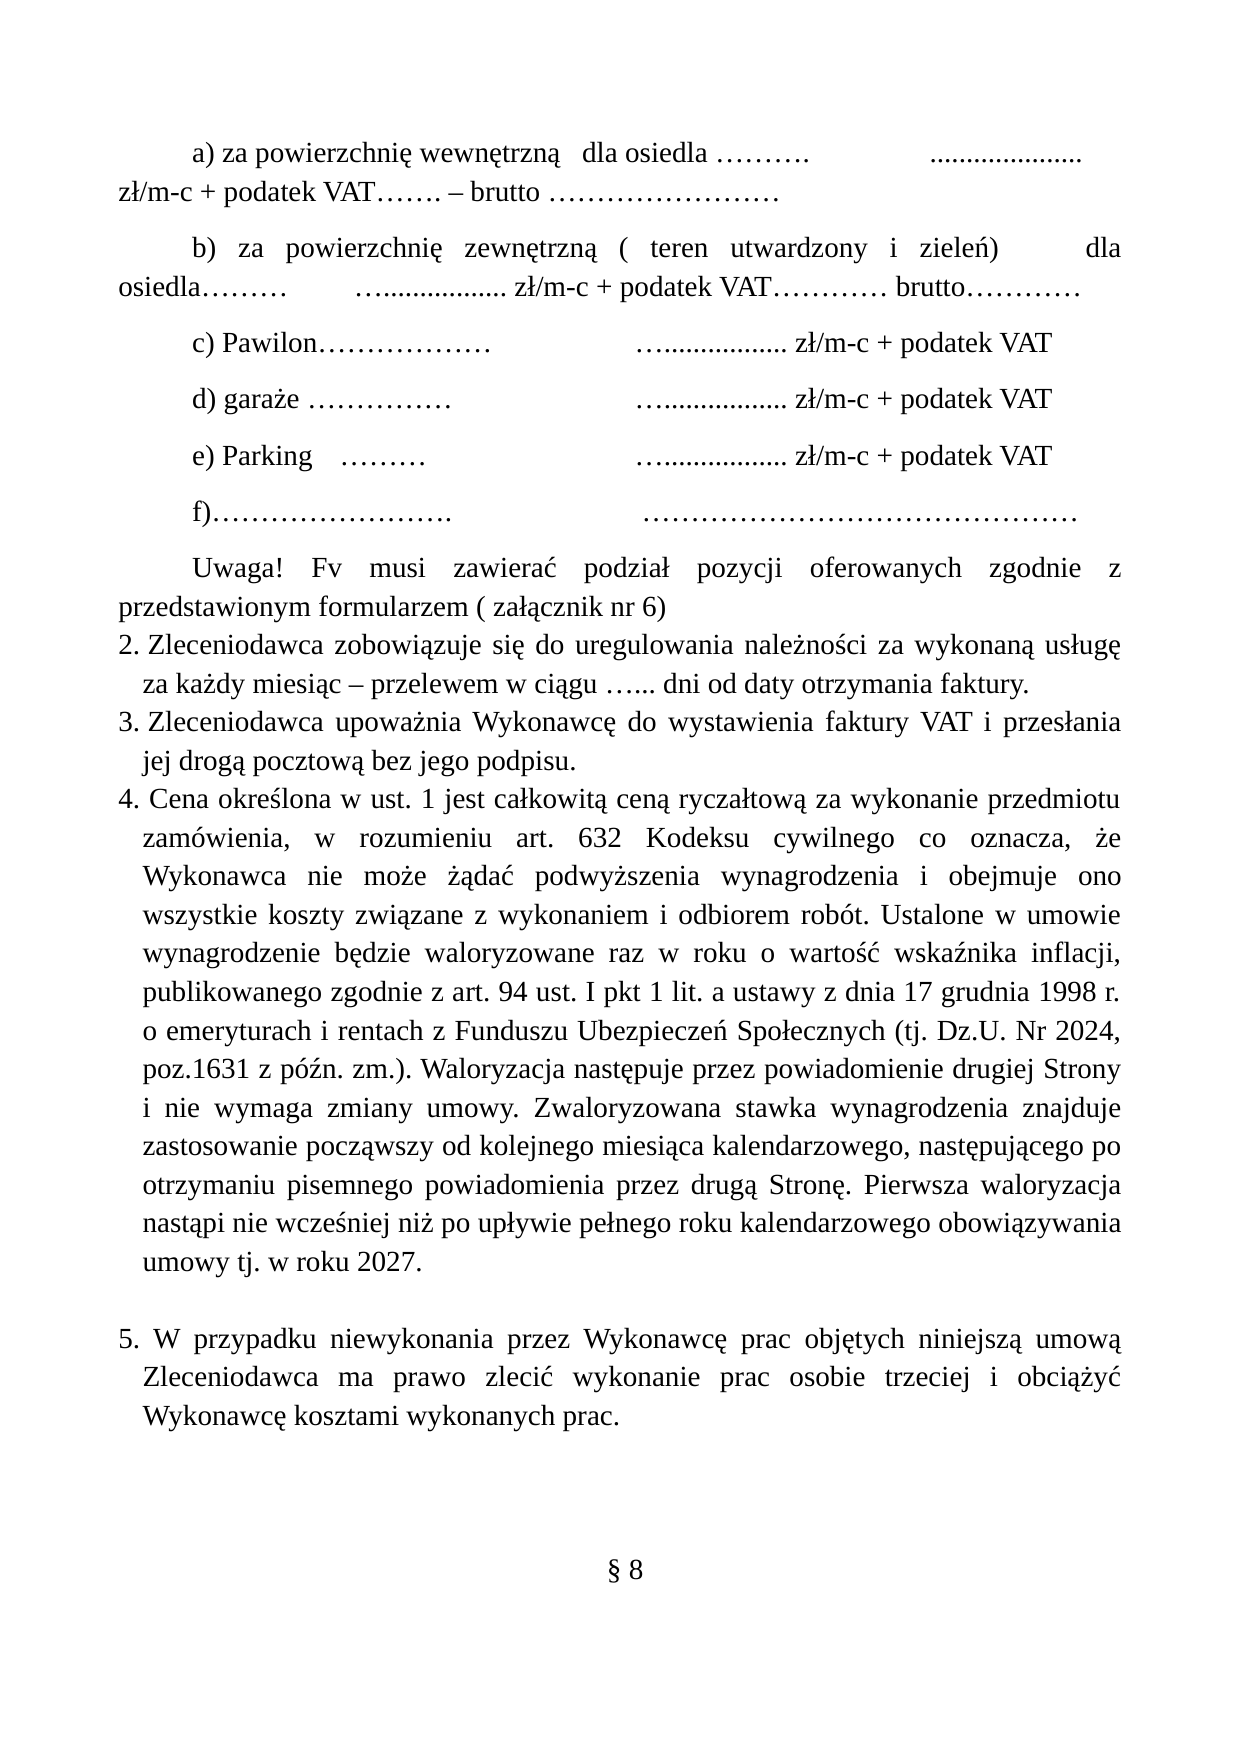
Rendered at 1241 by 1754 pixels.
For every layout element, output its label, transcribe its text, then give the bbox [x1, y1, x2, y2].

text 5. W przypadku niewykonania przez Wykonawcę prac objętych niniejszą umową Zleceniodawca ma prawo zlecić wykonanie prac osobie trzeciej i obciążyć Wykonawcę kosztami wykonanych prac. [118, 1321, 1122, 1432]
text d) garaże …………… …................. zł/m-c + podatek VAT [118, 381, 1122, 415]
text c) Pawilon……………… …................. zł/m-c + podatek VAT [118, 325, 1122, 359]
text e) Parking ……… …................. zł/m-c + podatek VAT [118, 438, 1122, 471]
text f)……………………. ……………………………………… [118, 494, 1122, 527]
text § 8 [127, 1552, 1122, 1586]
text 4. Cena określona w ust. 1 jest całkowitą ceną ryczałtową za wykonanie przedmiotu zamówienia, w rozumieniu art. 632 Kodeksu cywilnego co oznacza, że Wykonawca nie może żądać podwyższenia wynagrodzenia i obejmuje ono wszystkie koszty związane z wykonaniem i odbiorem robót. Ustalone w umowie wynagrodzenie będzie waloryzowane raz w roku o wartość wskaźnika inflacji, publikowanego zgodnie z art. 94 ust. I pkt 1 lit. a ustawy z dnia 17 grudnia 1998 r. o emeryturach i rentach z Funduszu Ubezpieczeń Społecznych (tj. Dz.U. Nr 2024, poz.1631 z późn. zm.). Waloryzacja następuje przez powiadomienie drugiej Strony i nie wymaga zmiany umowy. Zwaloryzowana stawka wynagrodzenia znajduje zastosowanie począwszy od kolejnego miesiąca kalendarzowego, następującego po otrzymaniu pisemnego powiadomienia przez drugą Stronę. Pierwsza waloryzacja nastąpi nie wcześniej niż po upływie pełnego roku kalendarzowego obowiązywania umowy tj. w roku 2027. [118, 781, 1122, 1277]
text 2. Zleceniodawca zobowiązuje się do uregulowania należności za wykonaną usługę za każdy miesiąc – przelewem w ciągu …... dni od daty otrzymania faktury. [118, 627, 1122, 699]
text 3. Zleceniodawca upoważnia Wykonawcę do wystawienia faktury VAT i przesłania jej drogą pocztową bez jego podpisu. [118, 704, 1122, 776]
text b) za powierzchnię zewnętrzną ( teren utwardzony i zieleń) dla osiedla……… …................. zł/m-c + podatek VAT………… brutto………… [118, 230, 1122, 302]
text a) za powierzchnię wewnętrzną dla osiedla ………. ..................... zł/m-c + podatek VAT……. – brutto …………………… [118, 136, 1122, 208]
text Uwaga! Fv musi zawierać podział pozycji oferowanych zgodnie z przedstawionym formularzem ( załącznik nr 6) [118, 550, 1122, 622]
